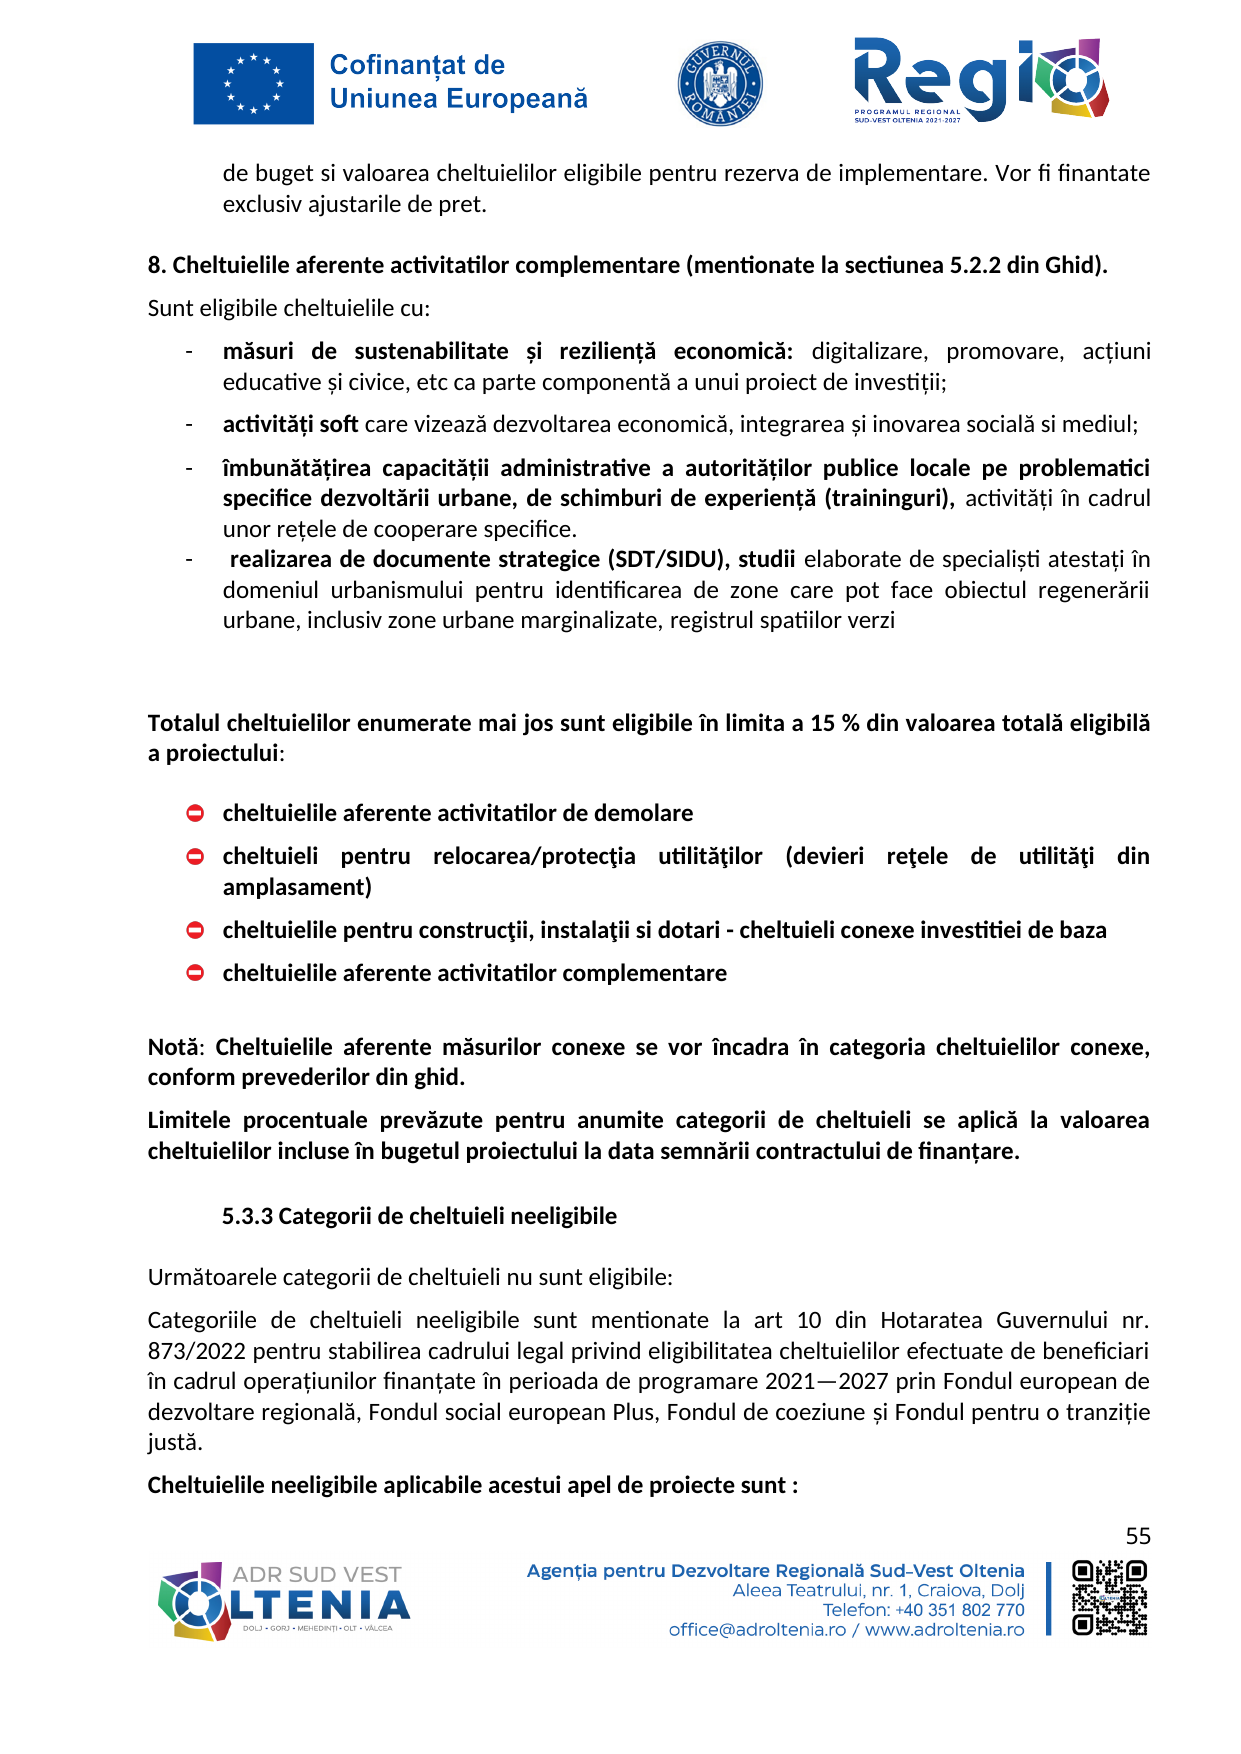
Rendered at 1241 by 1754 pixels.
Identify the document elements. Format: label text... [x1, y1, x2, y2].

picture [188, 38, 590, 128]
text Următoarele categorii de cheltuieli nu sunt eligibile: [148, 1261, 1152, 1292]
text Categoriile de cheltuieli neeligibile sunt mentionate la art 10 din Hotaratea Guvernului nr. 873/2022 pentru stabilirea cadrului legal privind eligibilitatea cheltuielilor efectuate de beneficiari în cadrul operațiunilor finanțate în perioada de programare 2021—2027 prin Fondul european de dezvoltare regională, Fondul social european Plus, Fondul de coeziune și Fondul pentru o tranziție justă. [148, 1304, 1152, 1457]
text Cheltuielile neeligibile aplicabile acestui apel de proiecte sunt : [148, 1469, 1152, 1500]
text Totalul cheltuielilor enumerate mai jos sunt eligibile în limita a 15 % din valoarea totală eligibilă a proiectului: [148, 707, 1152, 768]
picture [186, 848, 204, 865]
list cheltuielile pentru construcţii, instalaţii si dotari - cheltuieli conexe investitiei de baza [185, 914, 1152, 944]
subtitle 5.3.3 Categorii de cheltuieli neeligibile [222, 1200, 1152, 1231]
list cheltuielile aferente activitatilor complementare [185, 957, 1152, 987]
picture [186, 964, 204, 981]
list cheltuielile aferente activitatilor de demolare [185, 797, 1152, 828]
picture [852, 36, 1111, 126]
text Limitele procentuale prevăzute pentru anumite categorii de cheltuieli se aplică la valoarea cheltuielilor incluse în bugetul proiectului la data semnării contractului de finanțare. [148, 1104, 1152, 1166]
text 8. Cheltuielile aferente activitatilor complementare (mentionate la sectiunea 5.2.2 din Ghid). [148, 249, 1152, 279]
list măsuri de sustenabilitate și reziliență economică: digitalizare, promovare, acțiuni educative și civice, etc ca parte componentă a unui proiect de investiții; [185, 335, 1152, 396]
picture [674, 39, 768, 128]
list cheltuieli pentru relocarea/protecţia utilităţilor (devieri reţele de utilităţi din amplasament) [185, 840, 1152, 901]
picture [186, 804, 204, 822]
picture [148, 1551, 1152, 1648]
text Sunt eligibile cheltuielile cu: [148, 292, 1152, 323]
picture [186, 921, 204, 939]
list activități soft care vizează dezvoltarea economică, integrarea și inovarea socială si mediul; [185, 409, 1152, 439]
list îmbunătățirea capacității administrative a autorităților publice locale pe problematici specifice dezvoltării urbane, de schimburi de experiență (traininguri), activități în cadrul unor rețele de cooperare specifice. [185, 452, 1152, 543]
list realizarea de documente strategice (SDT/SIDU), studii elaborate de specialişti atestaţi în domeniul urbanismului pentru identificarea de zone care pot face obiectul regenerării urbane, inclusiv zone urbane marginalizate, registrul spatiilor verzi [185, 543, 1152, 635]
text Notă: Cheltuielile aferente măsurilor conexe se vor încadra în categoria cheltuielilor conexe, conform prevederilor din ghid. [148, 1031, 1152, 1092]
